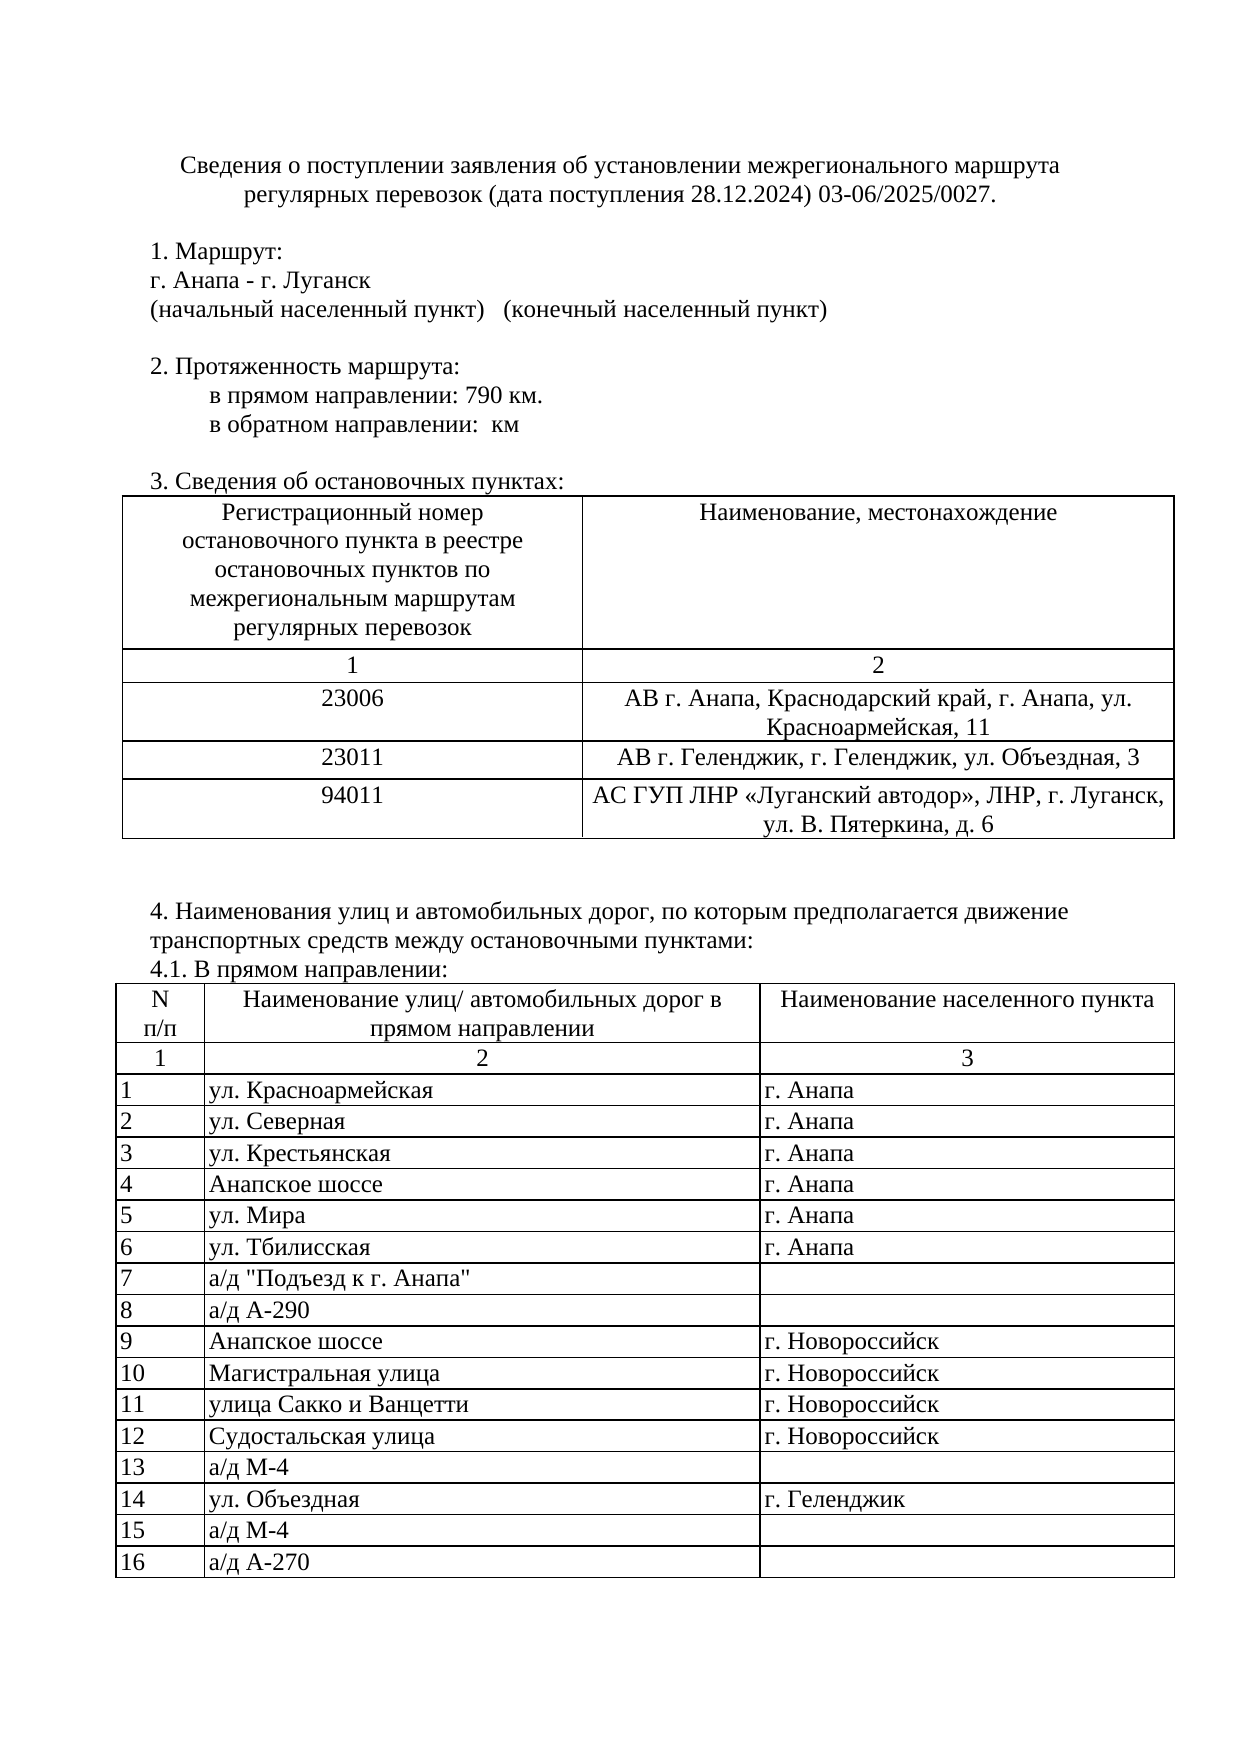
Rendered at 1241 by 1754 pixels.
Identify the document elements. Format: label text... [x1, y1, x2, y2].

table_cell Судостальская улица [205, 1421, 759, 1451]
table_cell 2 [117, 1106, 204, 1136]
table_cell 11 [117, 1390, 204, 1419]
table_cell а/д А-290 [205, 1295, 759, 1325]
table_cell а/д М-4 [205, 1452, 759, 1482]
table_cell 16 [117, 1547, 204, 1577]
table_cell АВ г. Геленджик, г. Геленджик, ул. Объездная, 3 [583, 742, 1173, 778]
table_cell 23006 [123, 683, 582, 740]
text Сведения о поступлении заявления об установлении межрегионального маршрута регулярных перевозок (дата поступления 28.12.2024) 03-06/2025/0027. [150, 150, 1090, 207]
table_cell 1 [117, 1075, 204, 1105]
table_cell 3 [761, 1043, 1174, 1073]
table_cell 7 [117, 1264, 204, 1293]
table_header Наименование улиц/ автомобильных дорог в прямом направлении [205, 984, 759, 1042]
table_cell 8 [117, 1295, 204, 1325]
table_cell г. Анапа [761, 1201, 1174, 1231]
table_cell г. Анапа [761, 1138, 1174, 1168]
table_cell г. Новороссийск [761, 1358, 1174, 1388]
table_cell г. Анапа [761, 1075, 1174, 1105]
table_cell ул. Тбилисская [205, 1232, 759, 1262]
text 4.1. В прямом направлении: [150, 954, 1090, 983]
table_header Наименование населенного пункта [761, 984, 1174, 1042]
text 3. Сведения об остановочных пунктах: [150, 466, 1090, 495]
table_cell ул. Северная [205, 1106, 759, 1136]
table_cell Анапское шоссе [205, 1327, 759, 1356]
table_cell а/д "Подъезд к г. Анапа" [205, 1264, 759, 1293]
table_cell 13 [117, 1452, 204, 1482]
table_cell 2 [205, 1043, 759, 1073]
table_cell 1 [123, 650, 582, 681]
table_cell ул. Мира [205, 1201, 759, 1231]
table_cell а/д М-4 [205, 1515, 759, 1545]
table_cell а/д А-270 [205, 1547, 759, 1577]
text 1. Маршрут: [150, 236, 1090, 265]
table_cell 10 [117, 1358, 204, 1388]
table_cell [761, 1452, 1174, 1482]
table_cell [761, 1295, 1174, 1325]
table_cell ул. Крестьянская [205, 1138, 759, 1168]
table_cell г. Анапа [761, 1106, 1174, 1136]
table_cell [761, 1515, 1174, 1545]
text г. Анапа - г. Луганск [150, 265, 1090, 294]
text в обратном направлении: км [150, 409, 1090, 437]
table_cell [761, 1264, 1174, 1293]
table_cell г. Анапа [761, 1232, 1174, 1262]
table_cell 94011 [123, 780, 582, 837]
table_header N п/п [117, 984, 204, 1042]
table_cell Магистральная улица [205, 1358, 759, 1388]
table_cell улица Сакко и Ванцетти [205, 1390, 759, 1419]
table_cell 14 [117, 1484, 204, 1514]
table_cell ул. Объездная [205, 1484, 759, 1514]
table_cell 15 [117, 1515, 204, 1545]
text 4. Наименования улиц и автомобильных дорог, по которым предполагается движение транспортных средств между остановочными пунктами: [150, 896, 1090, 954]
table_cell 1 [117, 1043, 204, 1073]
table_cell 5 [117, 1201, 204, 1231]
table_cell г. Новороссийск [761, 1327, 1174, 1356]
table_cell Анапское шоссе [205, 1169, 759, 1199]
text 2. Протяженность маршрута: [150, 351, 1090, 380]
table_cell 3 [117, 1138, 204, 1168]
table_cell 12 [117, 1421, 204, 1451]
table_cell 6 [117, 1232, 204, 1262]
table_cell 2 [583, 650, 1173, 681]
table_cell г. Новороссийск [761, 1421, 1174, 1451]
table_header Наименование, местонахождение [583, 497, 1173, 648]
table_cell г. Анапа [761, 1169, 1174, 1199]
table_cell 23011 [123, 742, 582, 778]
table_cell АВ г. Анапа, Краснодарский край, г. Анапа, ул. Красноармейская, 11 [583, 683, 1173, 740]
table_cell 9 [117, 1327, 204, 1356]
table_header Регистрационный номер остановочного пункта в реестре остановочных пунктов по межрегиональным маршрутам регулярных перевозок [123, 497, 582, 648]
table_cell ул. Красноармейская [205, 1075, 759, 1105]
table_cell г. Новороссийск [761, 1390, 1174, 1419]
table_cell АС ГУП ЛНР «Луганский автодор», ЛНР, г. Луганск, ул. В. Пятеркина, д. 6 [583, 780, 1173, 837]
text в прямом направлении: 790 км. [150, 380, 1090, 409]
text (начальный населенный пункт) (конечный населенный пункт) [150, 294, 1090, 322]
table_cell г. Геленджик [761, 1484, 1174, 1514]
table_cell 4 [117, 1169, 204, 1199]
table_cell [761, 1547, 1174, 1577]
